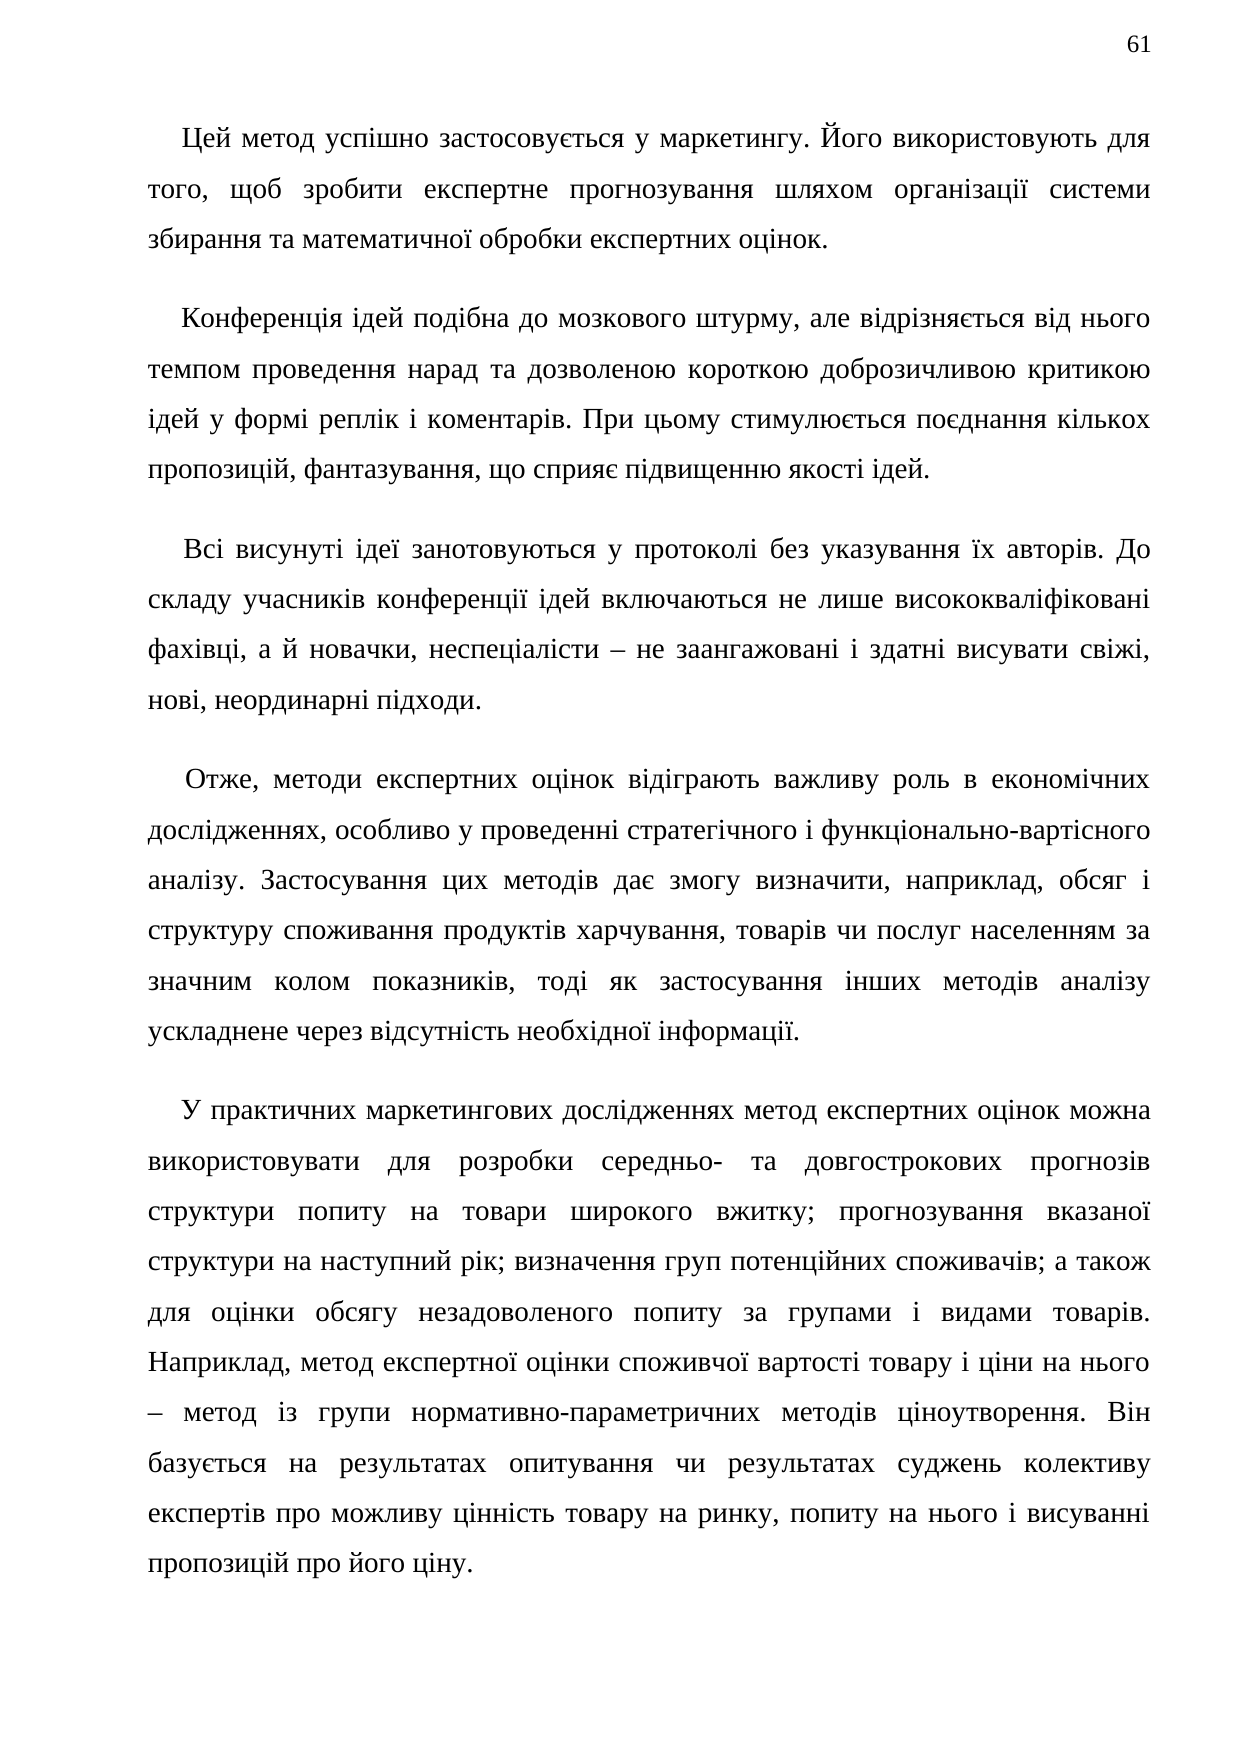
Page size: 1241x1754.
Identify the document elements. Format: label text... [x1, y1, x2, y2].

text Всі висунуті ідеї занотовуються у протоколі без указування їх авторів. До складу учасників конференції ідей включаються не лише висококваліфіковані фахівці, а й новачки, неспеціалісти – не заангажовані і здатні висувати свіжі, нові, неординарні підходи. [148, 531, 1152, 716]
text Конференція ідей подібна до мозкового штурму, але відрізняється від нього темпом проведення нарад та дозволеною короткою доброзичливою критикою ідей у формі реплік і коментарів. При цьому стимулюється поєднання кількох пропозицій, фантазування, що сприяє підвищенню якості ідей. [148, 301, 1152, 485]
text У практичних маркетингових дослідженнях метод експертних оцінок можна використовувати для розробки середньо- та довгострокових прогнозів структури попиту на товари широкого вжитку; прогнозування вказаної структури на наступний рік; визначення груп потенційних споживачів; а також для оцінки обсягу незадоволеного попиту за групами і видами товарів. Наприклад, метод експертної оцінки споживчої вартості товару і ціни на нього – метод із групи нормативно-параметричних методів ціноутворення. Він базується на результатах опитування чи результатах суджень колективу експертів про можливу цінність товару на ринку, попиту на нього і висуванні пропозицій про його ціну. [148, 1092, 1152, 1579]
text Отже, методи експертних оцінок відіграють важливу роль в економічних дослідженнях, особливо у проведенні стратегічного і функціонально-вартісного аналізу. Застосування цих методів дає змогу визначити, наприклад, обсяг і структуру споживання продуктів харчування, товарів чи послуг населенням за значним колом показників, тоді як застосування інших методів аналізу ускладнене через відсутність необхідної інформації. [148, 761, 1152, 1047]
text Цей метод успішно застосовується у маркетингу. Його використовують для того, щоб зробити експертне прогнозування шляхом організації системи збирання та математичної обробки експертних оцінок. [148, 121, 1152, 255]
